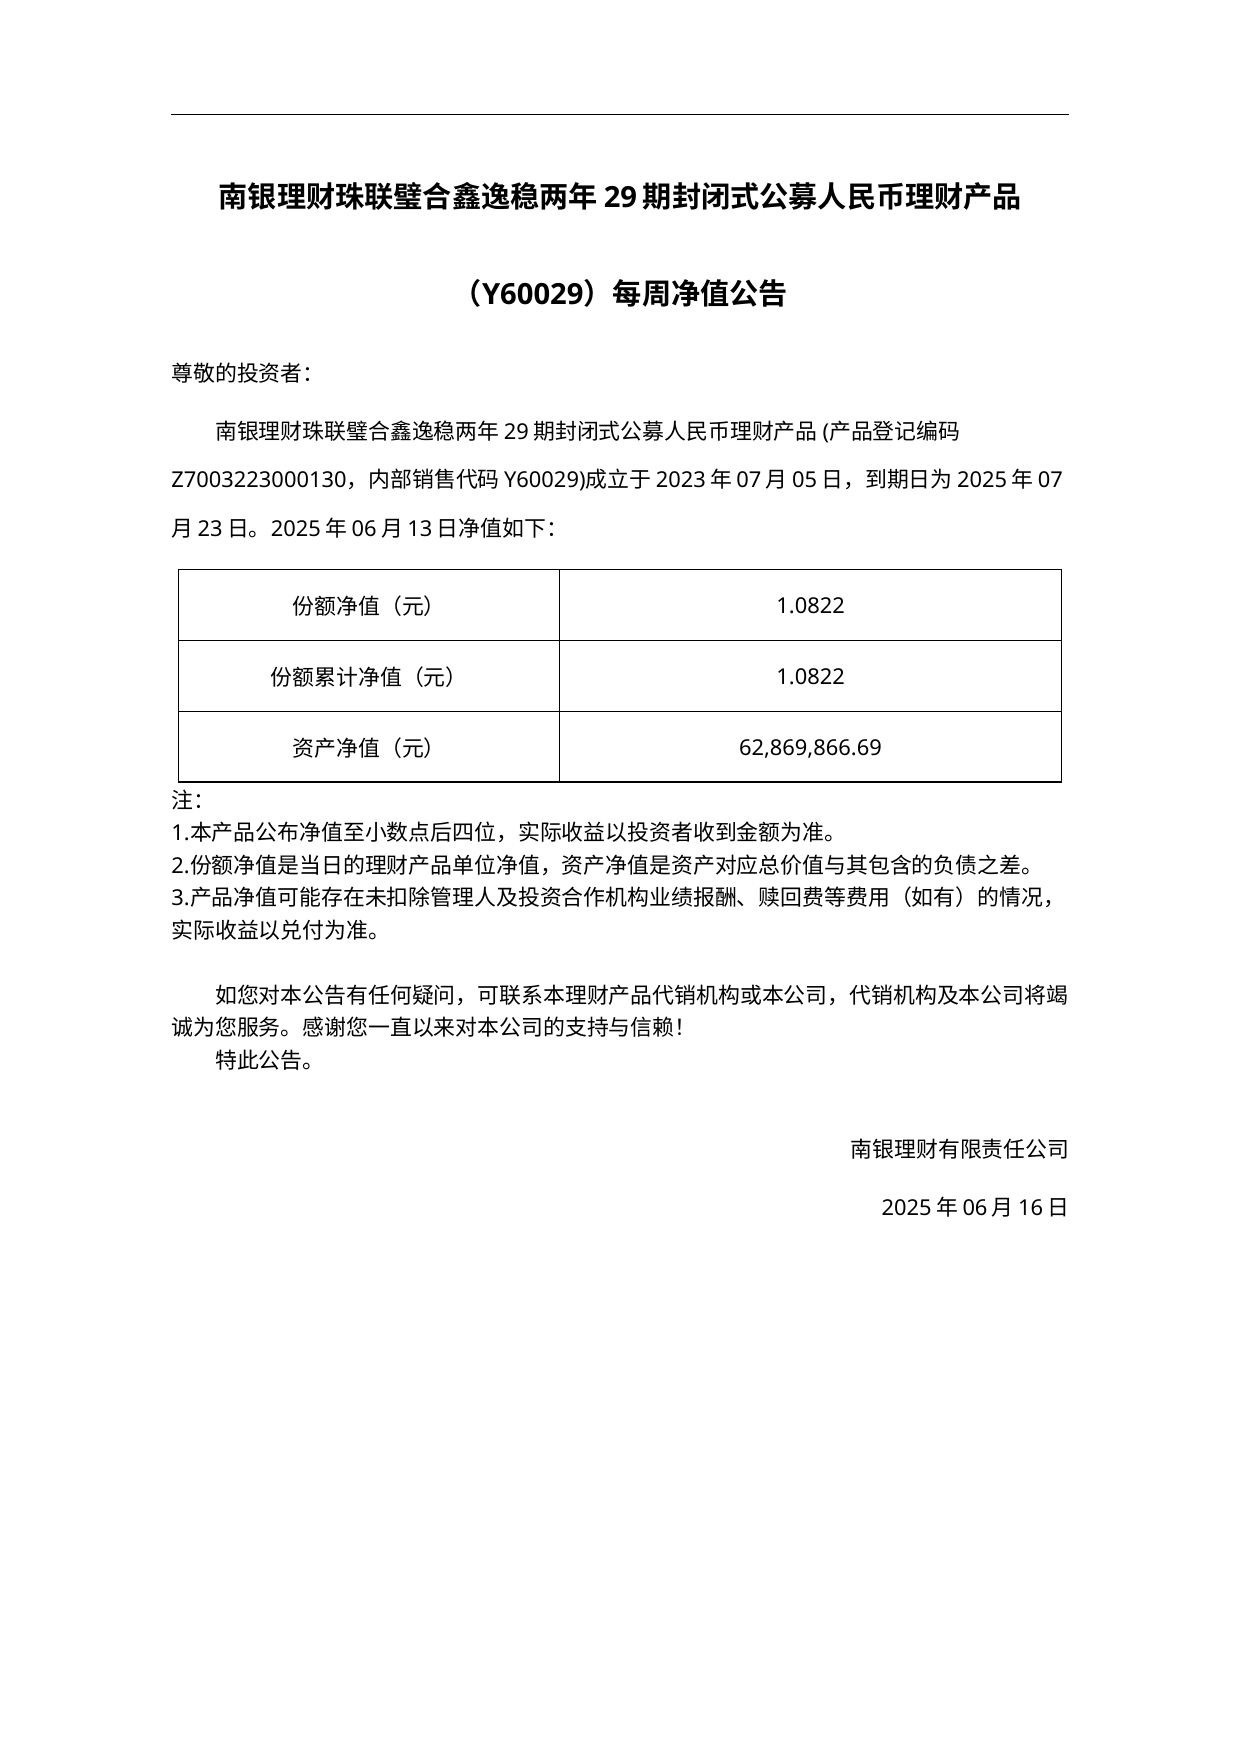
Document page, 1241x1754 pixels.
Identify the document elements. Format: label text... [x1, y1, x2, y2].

text 注： [171, 782, 1069, 815]
table_cell 62,869,866.69 [560, 712, 1061, 781]
text 尊敬的投资者： [171, 355, 1069, 388]
text 1.本产品公布净值至小数点后四位，实际收益以投资者收到金额为准。 [171, 815, 1069, 847]
table_cell 份额累计净值（元） [179, 641, 559, 711]
text 南银理财有限责任公司 [171, 1132, 1069, 1164]
text 2.份额净值是当日的理财产品单位净值，资产净值是资产对应总价值与其包含的负债之差。 [171, 847, 1069, 880]
text 南银理财珠联璧合鑫逸稳两年29期封闭式公募人民币理财产品（Y60029）每周净值公告 [171, 162, 1069, 324]
table_cell 1.0822 [560, 641, 1061, 711]
text 如您对本公告有任何疑问，可联系本理财产品代销机构或本公司，代销机构及本公司将竭诚为您服务。感谢您一直以来对本公司的支持与信赖！ [171, 977, 1069, 1042]
table_header 份额净值（元） [179, 570, 559, 640]
table_header 1.0822 [560, 570, 1061, 640]
text 2025年06月16日 [171, 1190, 1069, 1222]
text 3.产品净值可能存在未扣除管理人及投资合作机构业绩报酬、赎回费等费用（如有）的情况，实际收益以兑付为准。 [171, 880, 1069, 945]
text 特此公告。 [171, 1042, 1069, 1075]
text 南银理财珠联璧合鑫逸稳两年29期封闭式公募人民币理财产品 (产品登记编码Z7003223000130，内部销售代码Y60029)成立于2023年07月05日，到期日为2025年07月23日。2025年06月13日净值如下： [171, 413, 1069, 543]
table_cell 资产净值（元） [179, 712, 559, 781]
